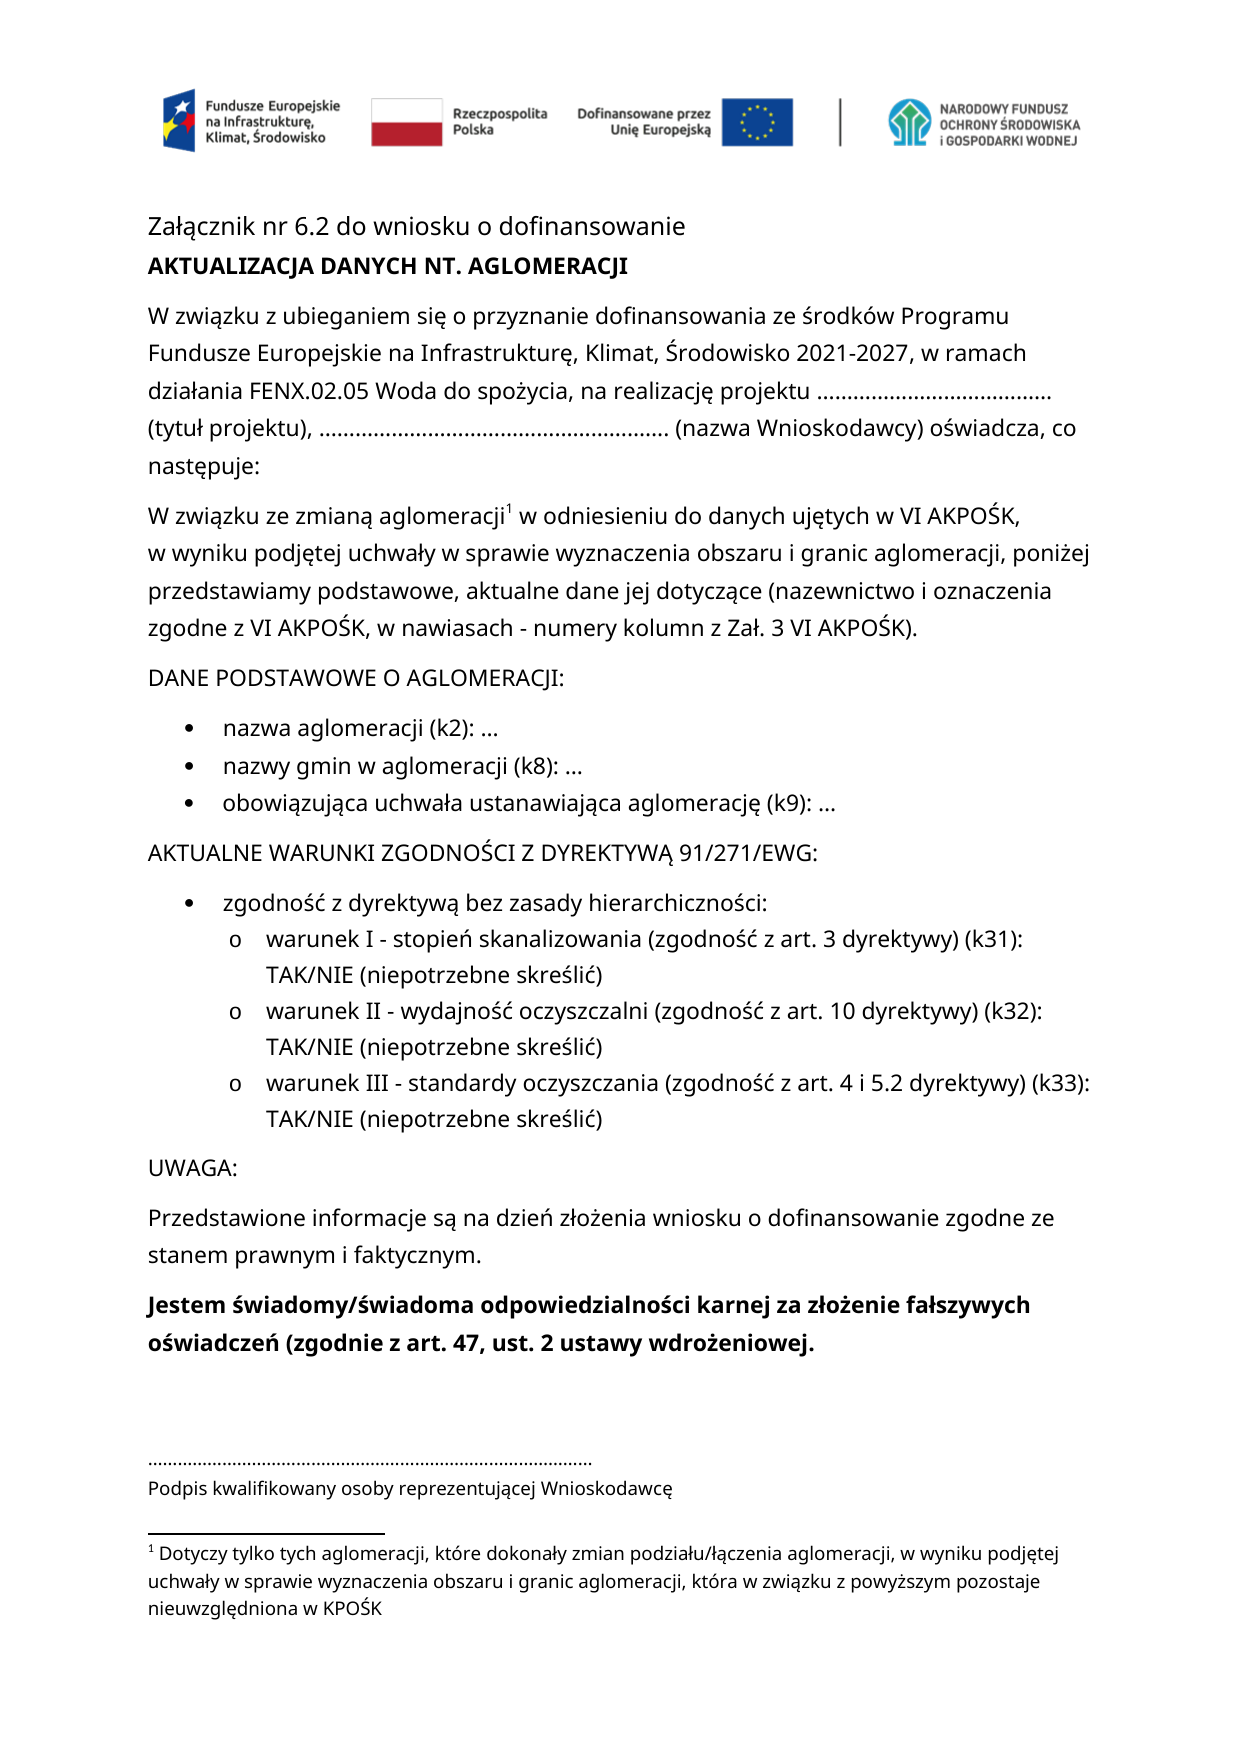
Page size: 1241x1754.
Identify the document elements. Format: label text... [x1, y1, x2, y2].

text W związku z ubieganiem się o przyznanie dofinansowania ze środków Programu Fundusze Europejskie na Infrastrukturę, Klimat, Środowisko 2021-2027, w ramach działania FENX.02.05 Woda do spożycia, na realizację projektu ………………………………… (tytuł projektu), …………………………………………………. (nazwa Wnioskodawcy) oświadcza, co następuje: [148, 300, 1093, 481]
list zgodność z dyrektywą bez zasady hierarchiczności: [185, 887, 1093, 919]
list warunek II - wydajność oczyszczalni (zgodność z art. 10 dyrektywy) (k32): TAK/NIE (niepotrzebne skreślić) [228, 995, 1093, 1063]
list warunek I - stopień skanalizowania (zgodność z art. 3 dyrektywy) (k31): TAK/NIE (niepotrzebne skreślić) [228, 923, 1093, 991]
text Przedstawione informacje są na dzień złożenia wniosku o dofinansowanie zgodne ze stanem prawnym i faktycznym. [148, 1202, 1093, 1271]
list nazwa aglomeracji (k2): … [185, 712, 1093, 744]
text W związku ze zmianą aglomeracji w odniesieniu do danych ujętych w VI AKPOŚK, w wyniku podjętej uchwały w sprawie wyznaczenia obszaru i granic aglomeracji, poniżej przedstawiamy podstawowe, aktualne dane jej dotyczące (nazewnictwo i oznaczenia zgodne z VI AKPOŚK, w nawiasach - numery kolumn z Zał. 3 VI AKPOŚK). [148, 500, 1093, 644]
list obowiązująca uchwała ustanawiająca aglomerację (k9): … [185, 787, 1093, 819]
text Jestem świadomy/świadoma odpowiedzialności karnej za złożenie fałszywych oświadczeń (zgodnie z art. 47, ust. 2 ustawy wdrożeniowej. [148, 1289, 1093, 1358]
text AKTUALIZACJA DANYCH NT. AGLOMERACJI [148, 250, 1093, 281]
picture [147, 73, 1093, 168]
text AKTUALNE WARUNKI ZGODNOŚCI Z DYREKTYWĄ 91/271/EWG: [148, 837, 1093, 869]
list warunek III - standardy oczyszczania (zgodność z art. 4 i 5.2 dyrektywy) (k33): TAK/NIE (niepotrzebne skreślić) [228, 1067, 1093, 1134]
text DANE PODSTAWOWE O AGLOMERACJI: [148, 662, 1093, 694]
list nazwy gmin w aglomeracji (k8): … [185, 750, 1093, 781]
text ……………………………………………………………………………… Podpis kwalifikowany osoby reprezentującej Wnioskodawcę [148, 1445, 1093, 1501]
text Załącznik nr 6.2 do wniosku o dofinansowanie [148, 209, 1093, 243]
text UWAGA: [148, 1152, 1093, 1183]
